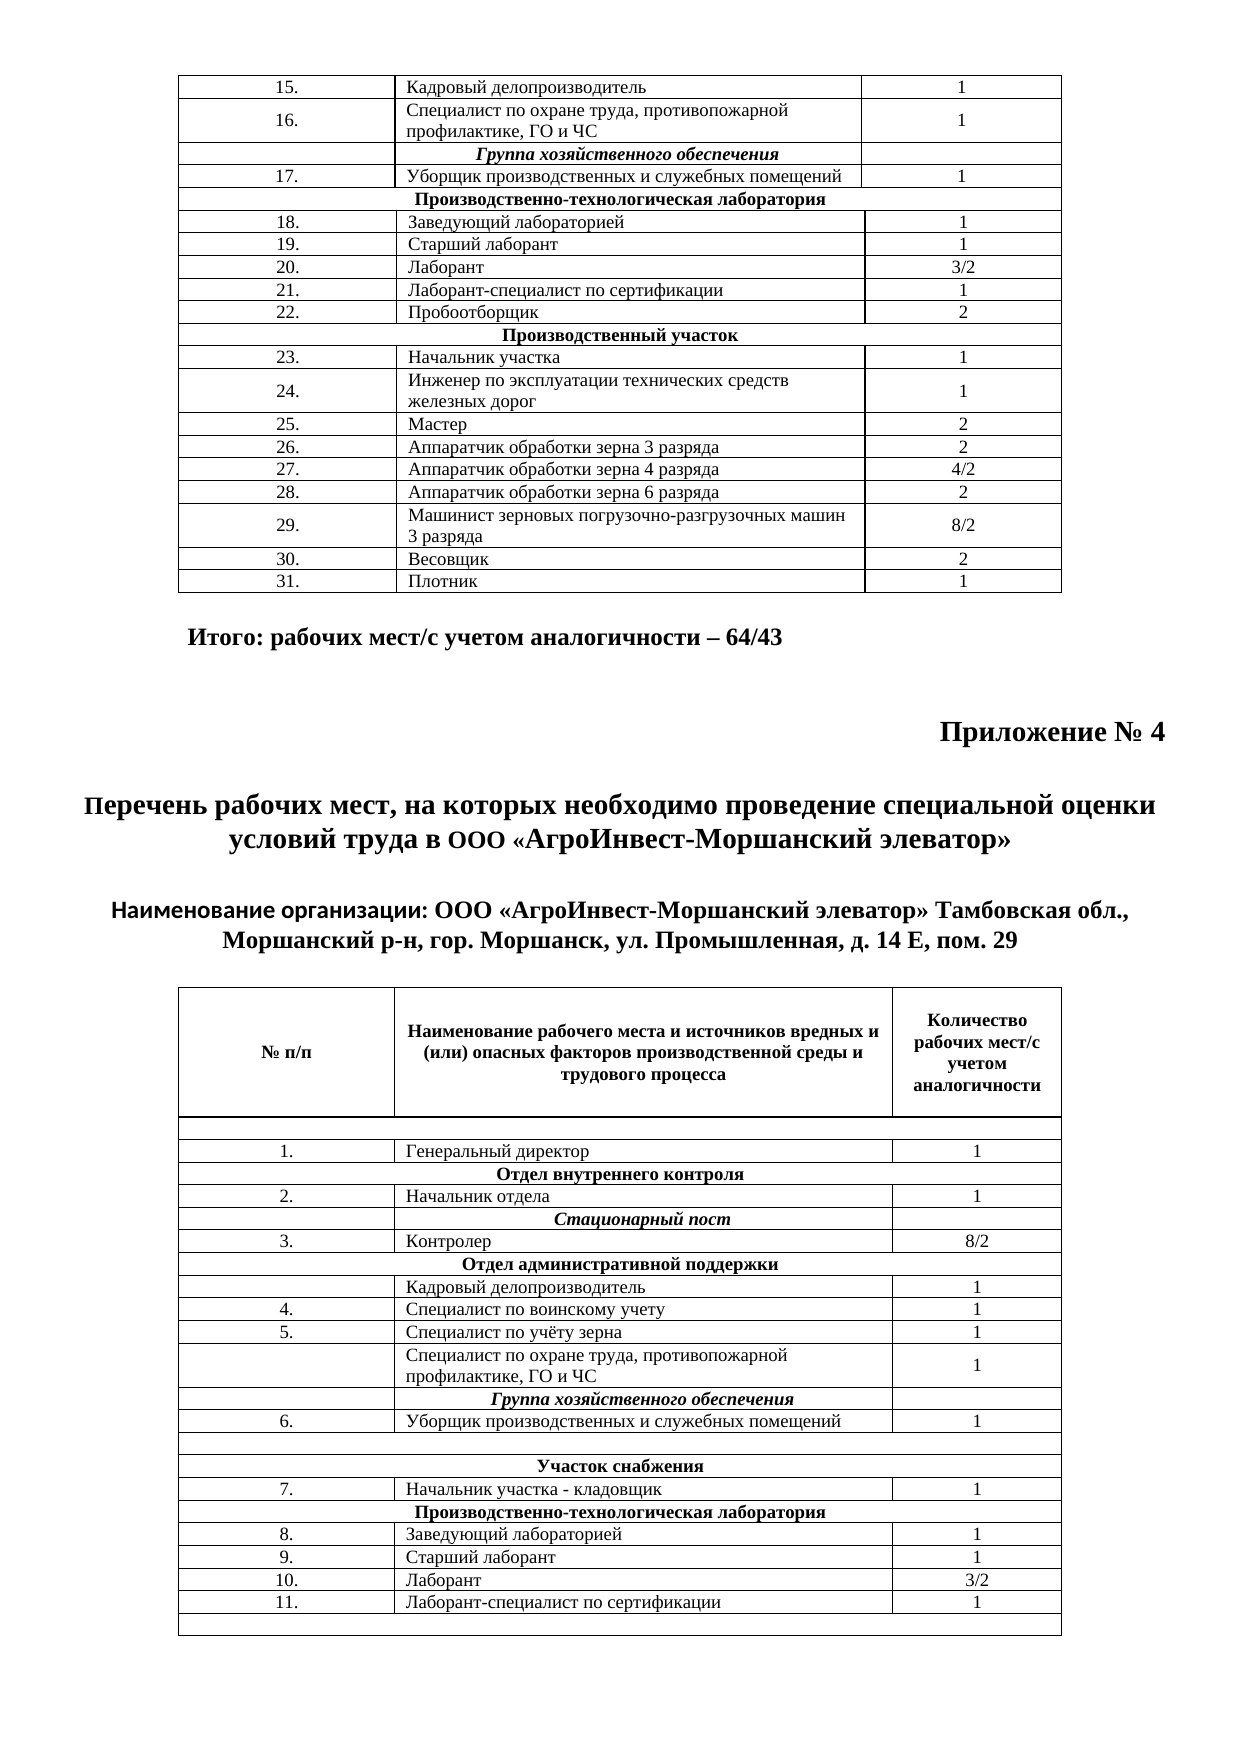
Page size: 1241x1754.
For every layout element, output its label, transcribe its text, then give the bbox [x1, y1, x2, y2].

table_cell Специалист по учёту зерна [395, 1321, 892, 1342]
table_cell [179, 143, 394, 164]
table_cell 1 [893, 1140, 1061, 1162]
table_cell 1 [893, 1478, 1061, 1499]
table_cell 29. [179, 504, 396, 547]
table_cell Отдел внутреннего контроля [179, 1163, 1061, 1184]
table_cell Лаборант-специалист по сертификации [397, 279, 864, 300]
table_cell 2 [866, 436, 1061, 457]
table_cell 4. [179, 1298, 394, 1320]
table_cell 16. [179, 99, 394, 142]
table_cell 1 [893, 1591, 1061, 1613]
table_cell Начальник отдела [395, 1185, 892, 1207]
table_cell 2 [866, 413, 1061, 434]
table_cell 28. [179, 481, 396, 502]
table_cell Пробоотборщик [397, 301, 864, 323]
table_cell Инженер по эксплуатации технических средств железных дорог [397, 369, 864, 412]
table_cell 27. [179, 458, 396, 480]
table_cell Старший лаборант [395, 1546, 892, 1567]
table_cell Группа хозяйственного обеспечения [395, 1388, 892, 1409]
table_cell Начальник участка - кладовщик [395, 1478, 892, 1499]
table_cell Специалист по охране труда, противопожарной профилактике, ГО и ЧС [396, 99, 861, 142]
table_cell Генеральный директор [395, 1140, 892, 1162]
table_cell Контролер [395, 1230, 892, 1252]
table_cell 30. [179, 548, 396, 569]
table_cell 18. [179, 211, 396, 232]
table_cell Группа хозяйственного обеспечения [396, 143, 861, 164]
table_cell [179, 1276, 394, 1297]
table_header Наименование рабочего места и источников вредных и (или) опасных факторов производственной среды и трудового процесса [395, 988, 892, 1116]
table_cell [179, 1344, 394, 1387]
table_cell 25. [179, 413, 396, 434]
table_cell 7. [179, 1478, 394, 1499]
text Перечень рабочих мест, на которых необходимо проведение специальной оценки условий труда в ООО «АгроИнвест-Моршанский элеватор» [75, 787, 1165, 854]
table_cell 2. [179, 1185, 394, 1207]
table_cell 17. [179, 165, 394, 187]
table_cell Заведующий лабораторией [397, 211, 864, 232]
table_cell 19. [179, 233, 396, 255]
table_cell 9. [179, 1546, 394, 1567]
table_cell 20. [179, 256, 396, 277]
table_cell Весовщик [397, 548, 864, 569]
table_cell 8/2 [866, 504, 1061, 547]
table_cell Плотник [397, 570, 864, 592]
table_cell Машинист зерновых погрузочно-разгрузочных машин 3 разряда [397, 504, 864, 547]
table_cell 1 [893, 1410, 1061, 1432]
table_cell 2 [866, 301, 1061, 323]
table_cell 15. [179, 76, 394, 98]
table_cell 11. [179, 1591, 394, 1613]
table_cell 23. [179, 346, 396, 368]
table_cell Аппаратчик обработки зерна 3 разряда [397, 436, 864, 457]
table_cell 1 [866, 570, 1061, 592]
table_cell [893, 1208, 1061, 1229]
table_cell 8/2 [893, 1230, 1061, 1252]
table_cell Участок снабжения [179, 1455, 1061, 1477]
table_cell Начальник участка [397, 346, 864, 368]
table_cell 1 [893, 1344, 1061, 1387]
table_cell 1 [866, 346, 1061, 368]
text Приложение № 4 [75, 714, 1165, 748]
table_cell [179, 1388, 394, 1409]
table_header Количество рабочих мест/с учетом аналогичности [893, 988, 1061, 1116]
table_cell 1 [862, 76, 1061, 98]
table_cell Отдел административной поддержки [179, 1253, 1061, 1274]
table_cell 1 [866, 233, 1061, 255]
table_cell 24. [179, 369, 396, 412]
table_cell 31. [179, 570, 396, 592]
table_cell 1 [862, 165, 1061, 187]
table_cell 1 [893, 1298, 1061, 1320]
table_cell Производственно-технологическая лаборатория [179, 188, 1061, 209]
table_cell 3. [179, 1230, 394, 1252]
table_cell 1 [866, 211, 1061, 232]
table_cell 26. [179, 436, 396, 457]
table_cell [893, 1388, 1061, 1409]
table_cell Аппаратчик обработки зерна 6 разряда [397, 481, 864, 502]
table_cell [179, 1614, 1061, 1635]
table_cell 10. [179, 1569, 394, 1590]
table_cell 1 [893, 1276, 1061, 1297]
table_cell Кадровый делопроизводитель [396, 76, 861, 98]
text Итого: рабочих мест/с учетом аналогичности – 64/43 [75, 622, 1165, 650]
table_cell 1 [893, 1546, 1061, 1567]
table_cell Специалист по воинскому учету [395, 1298, 892, 1320]
table_cell Старший лаборант [397, 233, 864, 255]
table_cell [179, 1433, 1061, 1454]
table_cell [179, 1118, 1061, 1139]
table_cell Специалист по охране труда, противопожарной профилактике, ГО и ЧС [395, 1344, 892, 1387]
table_cell 3/2 [893, 1569, 1061, 1590]
table_cell 21. [179, 279, 396, 300]
text Наименование организации: ООО «АгроИнвест-Моршанский элеватор» Тамбовская обл., Моршанский р-н, гор. Моршанск, ул. Промышленная, д. 14 Е, пом. 29 [75, 894, 1165, 953]
table_cell 1 [893, 1321, 1061, 1342]
table_cell 5. [179, 1321, 394, 1342]
table_header № п/п [179, 988, 394, 1116]
table_cell 8. [179, 1523, 394, 1545]
table_cell Уборщик производственных и служебных помещений [395, 1410, 892, 1432]
table_cell Производственно-технологическая лаборатория [179, 1501, 1061, 1522]
table_cell 3/2 [866, 256, 1061, 277]
table_cell 6. [179, 1410, 394, 1432]
table_cell [179, 1208, 394, 1229]
table_cell 1 [893, 1523, 1061, 1545]
table_cell 1 [866, 279, 1061, 300]
table_cell Заведующий лабораторией [395, 1523, 892, 1545]
table_cell 1 [862, 99, 1061, 142]
table_cell Стационарный пост [395, 1208, 892, 1229]
table_cell 1 [893, 1185, 1061, 1207]
table_cell [862, 143, 1061, 164]
table_cell 2 [866, 481, 1061, 502]
table_cell 22. [179, 301, 396, 323]
table_cell 1. [179, 1140, 394, 1162]
table_cell 1 [866, 369, 1061, 412]
table_cell Кадровый делопроизводитель [395, 1276, 892, 1297]
table_cell Аппаратчик обработки зерна 4 разряда [397, 458, 864, 480]
table_cell Производственный участок [179, 324, 1061, 345]
table_cell Лаборант-специалист по сертификации [395, 1591, 892, 1613]
table_cell Уборщик производственных и служебных помещений [396, 165, 861, 187]
table_cell 4/2 [866, 458, 1061, 480]
table_cell Мастер [397, 413, 864, 434]
table_cell 2 [866, 548, 1061, 569]
table_cell Лаборант [397, 256, 864, 277]
table_cell Лаборант [395, 1569, 892, 1590]
